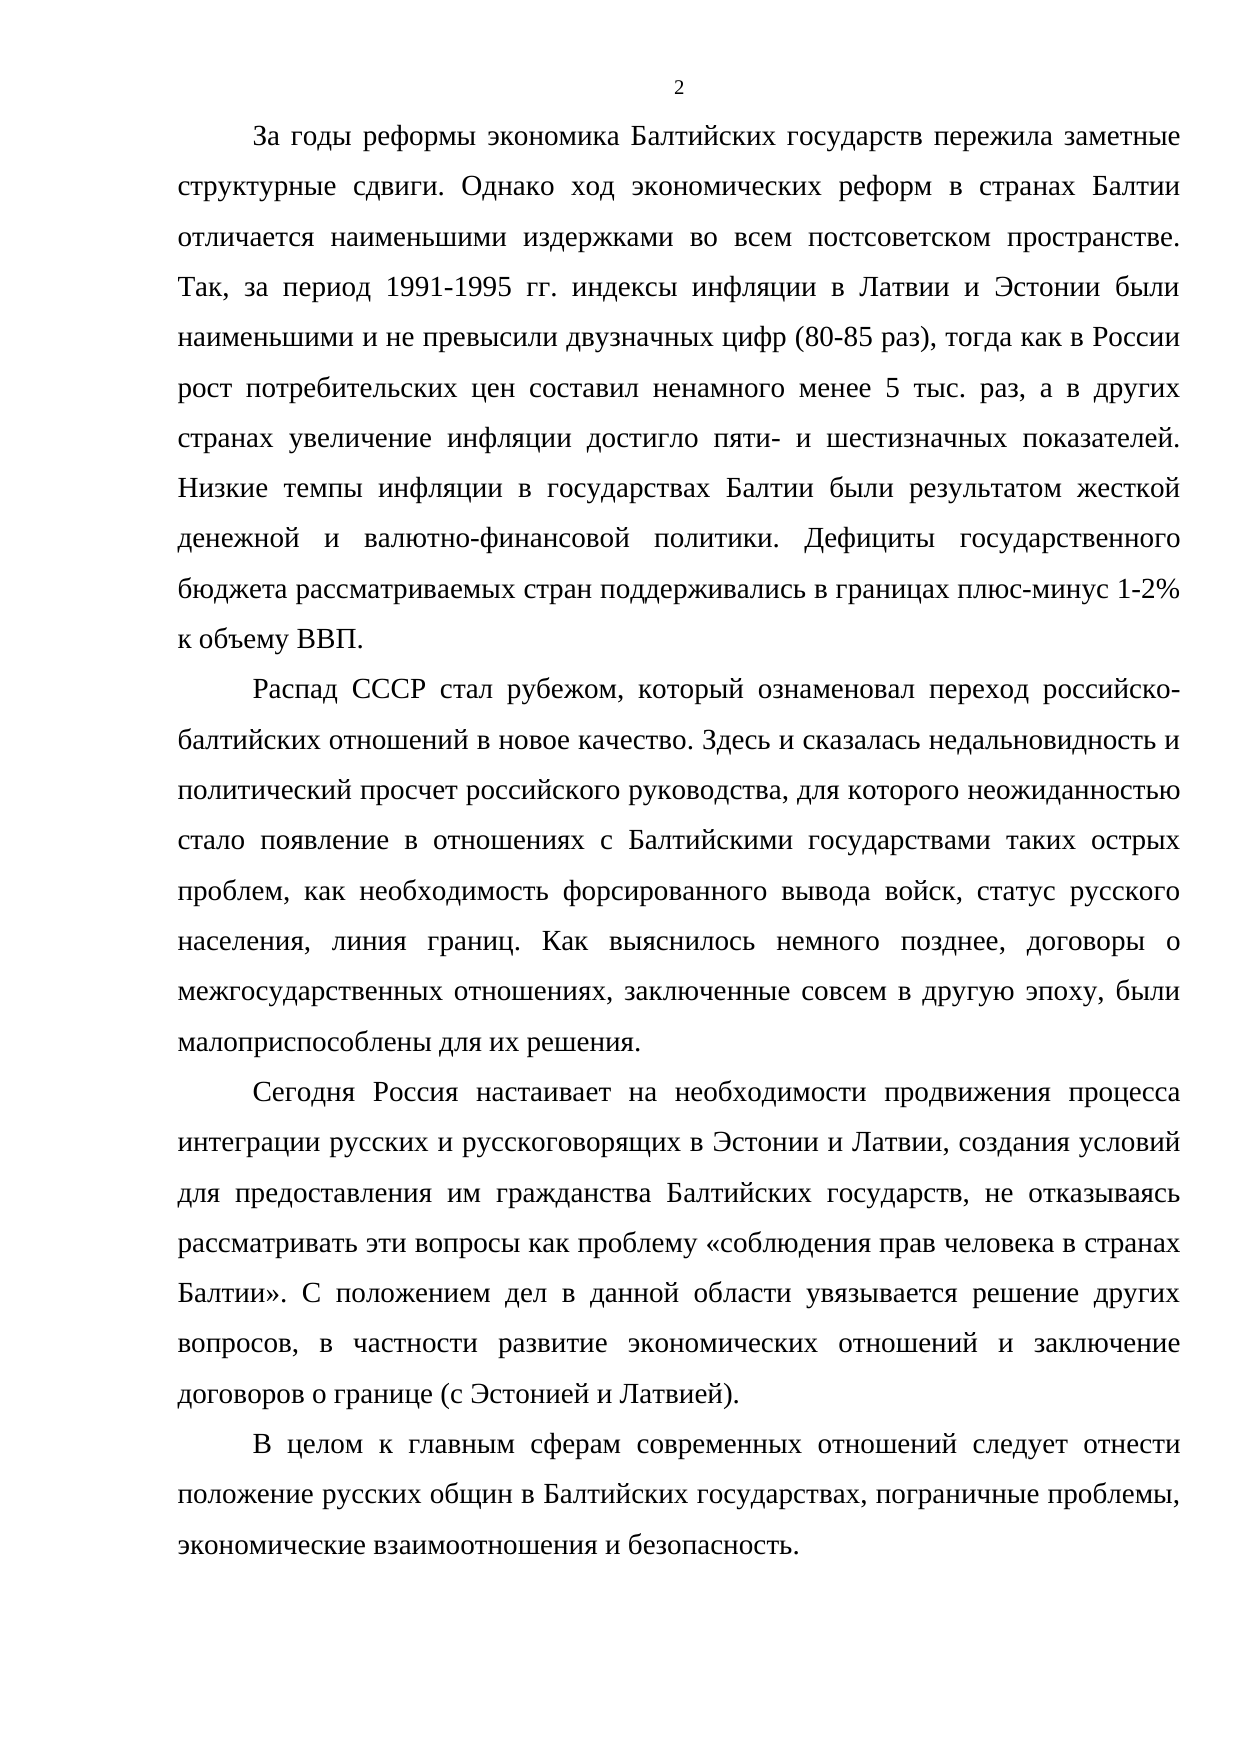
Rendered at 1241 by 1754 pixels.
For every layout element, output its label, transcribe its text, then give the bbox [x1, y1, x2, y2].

text В целом к главным сферам современных отношений следует отнести положение русских общин в Балтийских государствах, пограничные проблемы, экономические взаимоотношения и безопасность. [177, 1426, 1181, 1560]
text За годы реформы экономика Балтийских государств пережила заметные структурные сдвиги. Однако ход экономических реформ в странах Балтии отличается наименьшими издержками во всем постсоветском пространстве. Так, за период 1991-1995 гг. индексы инфляции в Латвии и Эстонии были наименьшими и не превысили двузначных цифр (80-85 раз), тогда как в России рост потребительских цен составил ненамного менее 5 тыс. раз, а в других странах увеличение инфляции достигло пяти- и шестизначных показателей. Низкие темпы инфляции в государствах Балтии были результатом жесткой денежной и валютно-финансовой политики. Дефициты государственного бюджета рассматриваемых стран поддерживались в границах плюс-минус 1-2% к объему ВВП. [177, 118, 1181, 655]
text Сегодня Россия настаивает на необходимости продвижения процесса интеграции русских и русскоговорящих в Эстонии и Латвии, создания условий для предоставления им гражданства Балтийских государств, не отказываясь рассматривать эти вопросы как проблему «соблюдения прав человека в странах Балтии». С положением дел в данной области увязывается решение других вопросов, в частности развитие экономических отношений и заключение договоров о границе (с Эстонией и Латвией). [177, 1074, 1181, 1409]
text Распад СССР стал рубежом, который ознаменовал переход российско-балтийских отношений в новое качество. Здесь и сказалась недальновидность и политический просчет российского руководства, для которого неожиданностью стало появление в отношениях с Балтийскими государствами таких острых проблем, как необходимость форсированного вывода войск, статус русского населения, линия границ. Как выяснилось немного позднее, договоры о межгосударственных отношениях, заключенные совсем в другую эпоху, были малоприспособлены для их решения. [177, 672, 1181, 1057]
